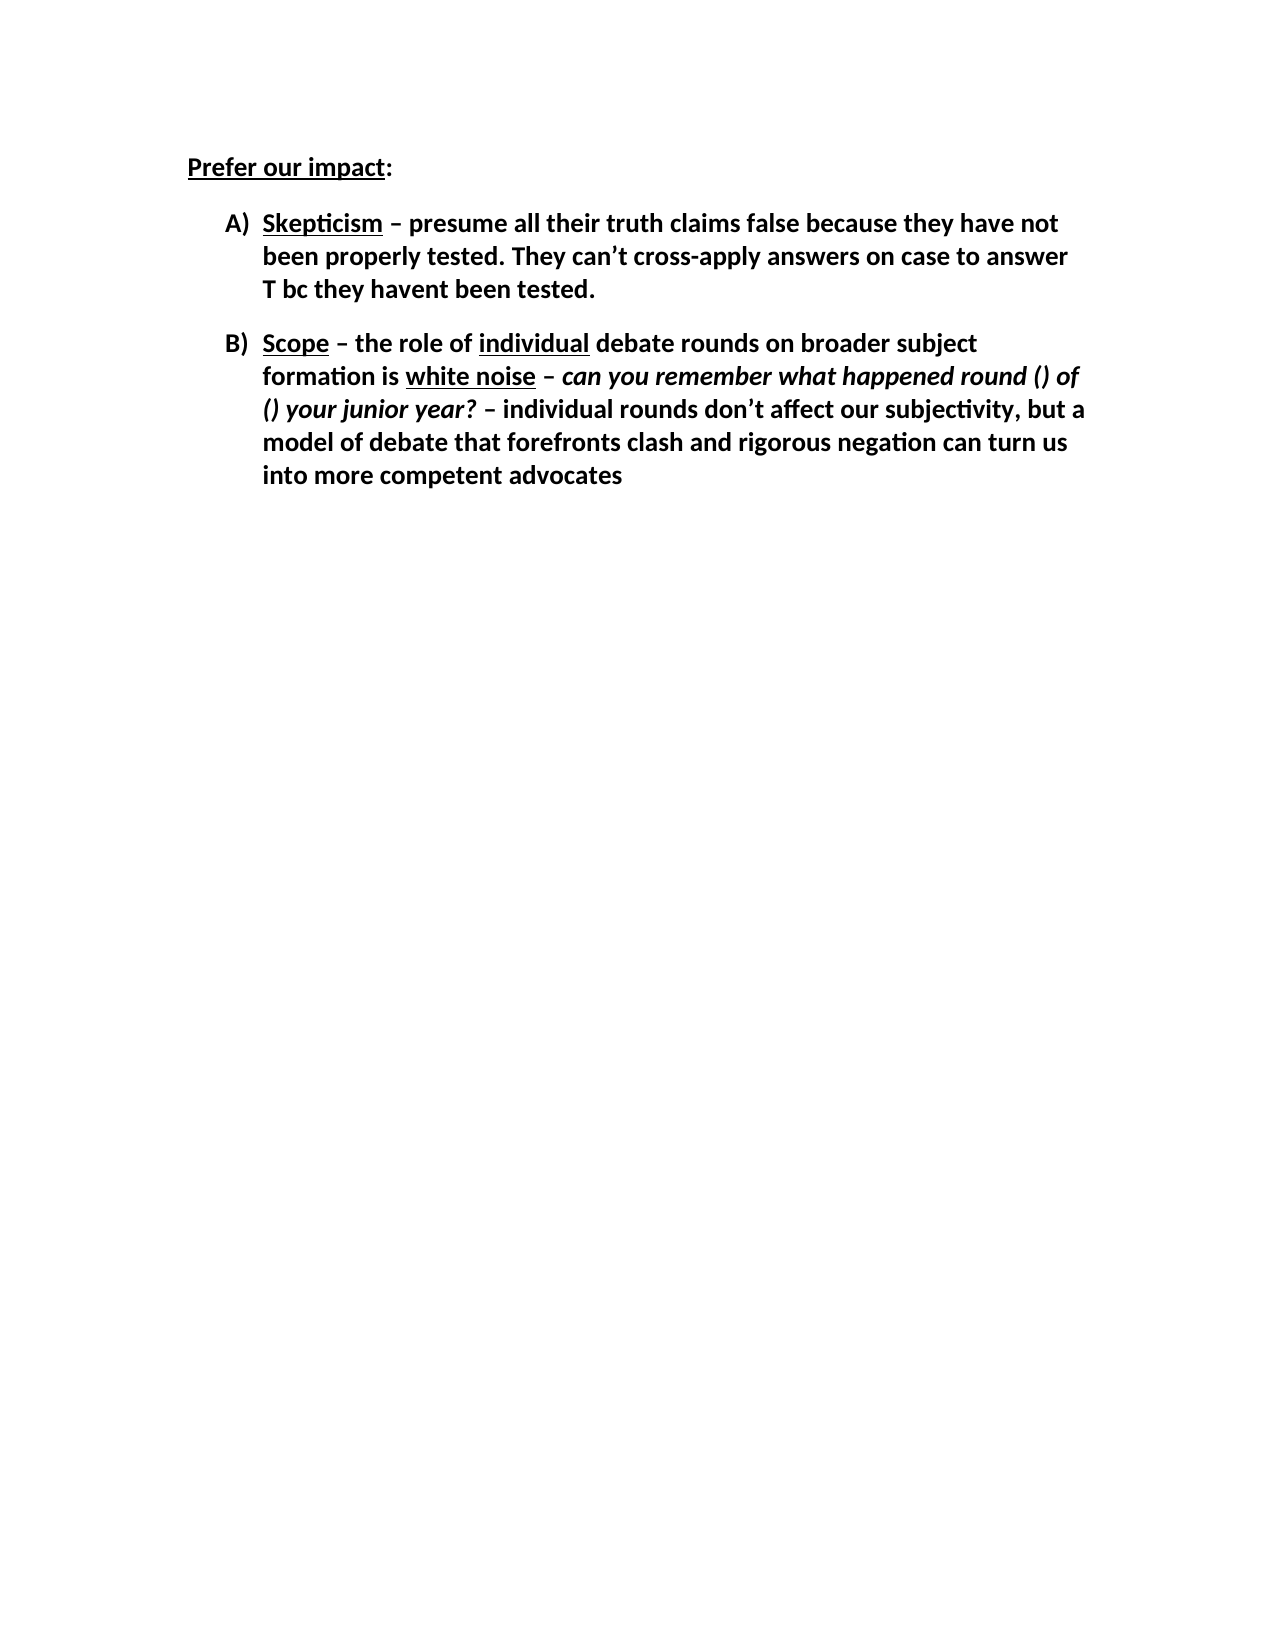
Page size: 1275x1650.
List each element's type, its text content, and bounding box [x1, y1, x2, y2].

subtitle Skepticism – presume all their truth claims false because they have not been properly tested. They can’t cross-apply answers on case to answer T bc they havent been tested. [225, 206, 1087, 306]
subtitle Scope – the role of individual debate rounds on broader subject formation is white noise – can you remember what happened round () of () your junior year? – individual rounds don’t affect our subjectivity, but a model of debate that forefronts clash and rigorous negation can turn us into more competent advocates [225, 326, 1087, 491]
subtitle Prefer our impact: [187, 150, 1087, 183]
